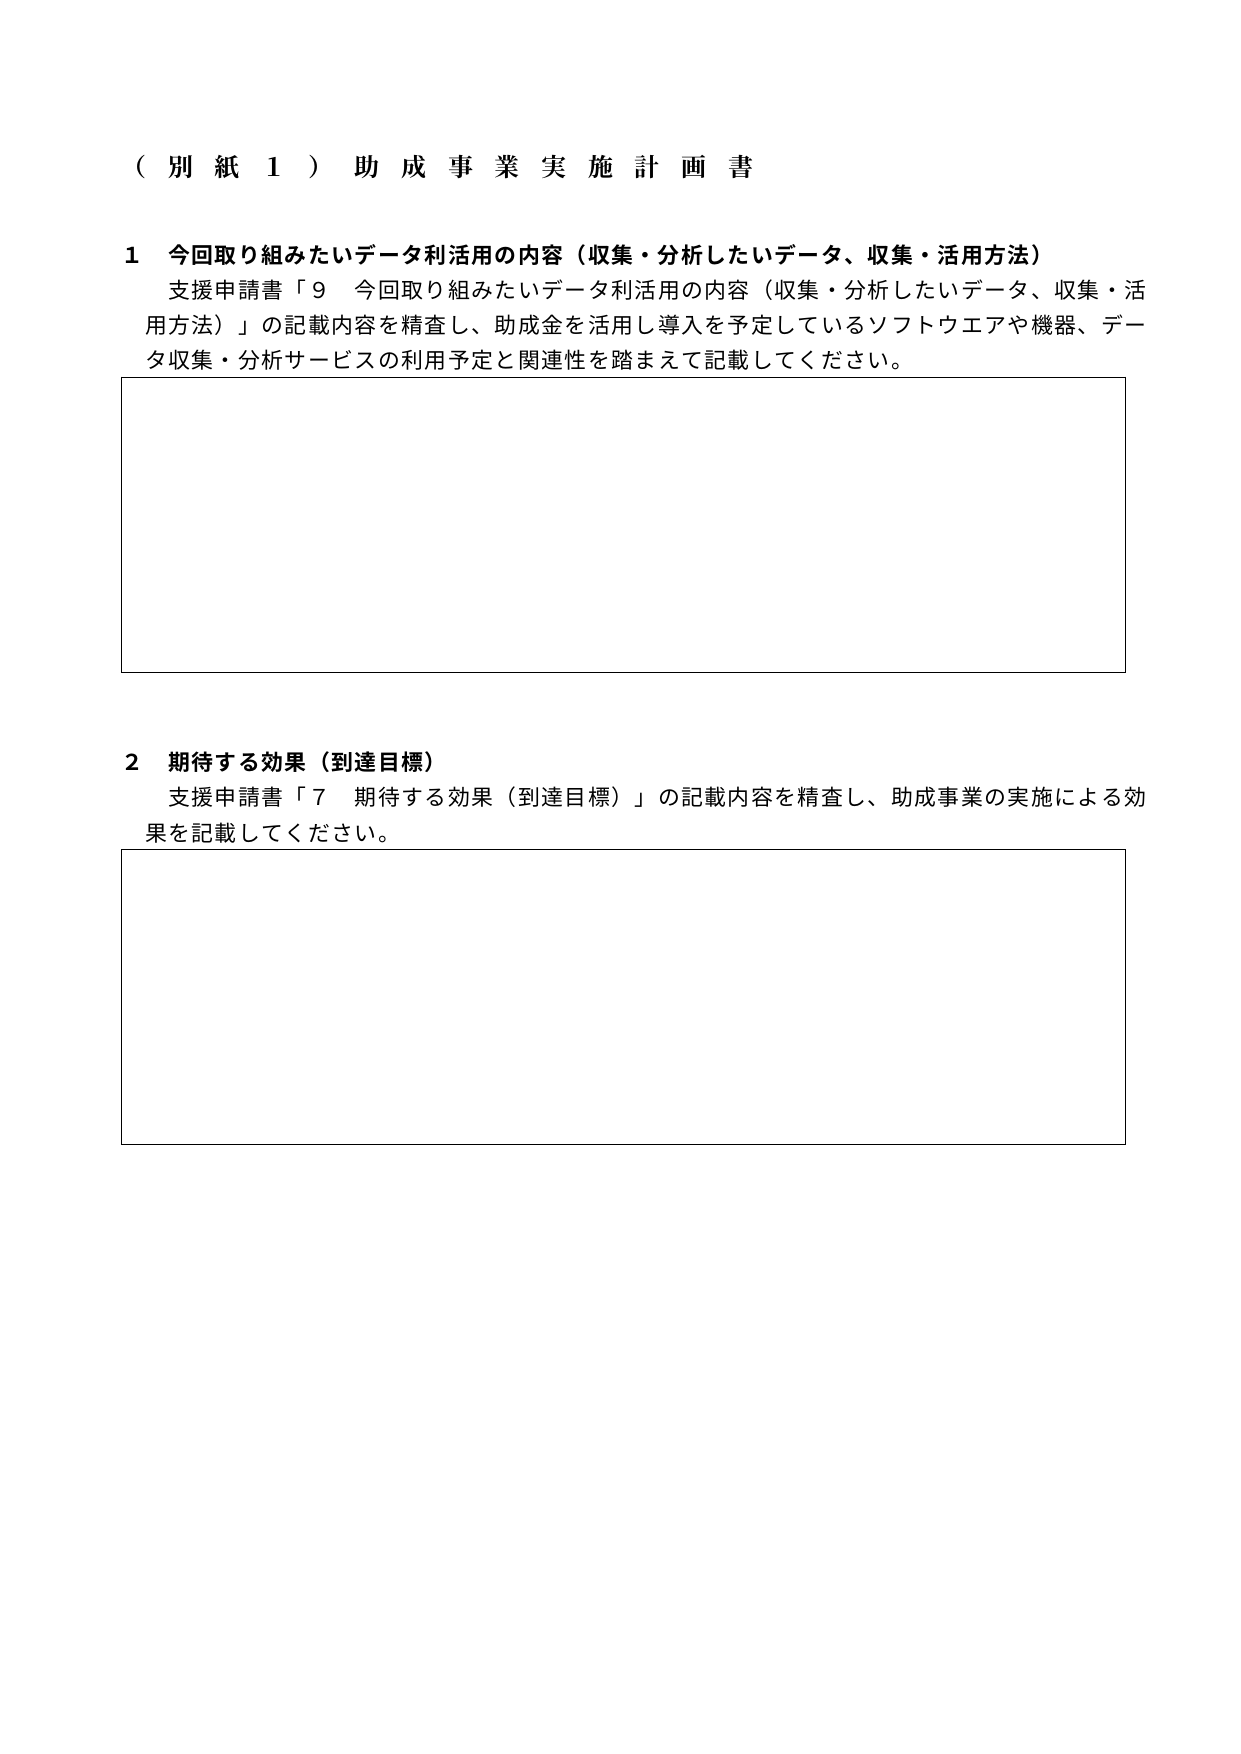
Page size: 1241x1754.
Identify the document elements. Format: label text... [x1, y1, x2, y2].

table_header [122, 850, 1125, 1144]
text １ 今回取り組みたいデータ利活用の内容（収集・分析したいデータ、収集・活用方法） [121, 236, 1148, 271]
text 支援申請書「９ 今回取り組みたいデータ利活用の内容（収集・分析したいデータ、収集・活用方法）」の記載内容を精査し、助成金を活用し導入を予定しているソフトウエアや機器、データ収集・分析サービスの利用予定と関連性を踏まえて記載してください。 [142, 271, 1148, 377]
table_header [122, 378, 1125, 672]
text （別紙１）助成事業実施計画書 [121, 130, 1148, 201]
text ２ 期待する効果（到達目標） [121, 743, 1148, 779]
text 支援申請書「７ 期待する効果（到達目標）」の記載内容を精査し、助成事業の実施による効果を記載してください。 [142, 779, 1148, 849]
